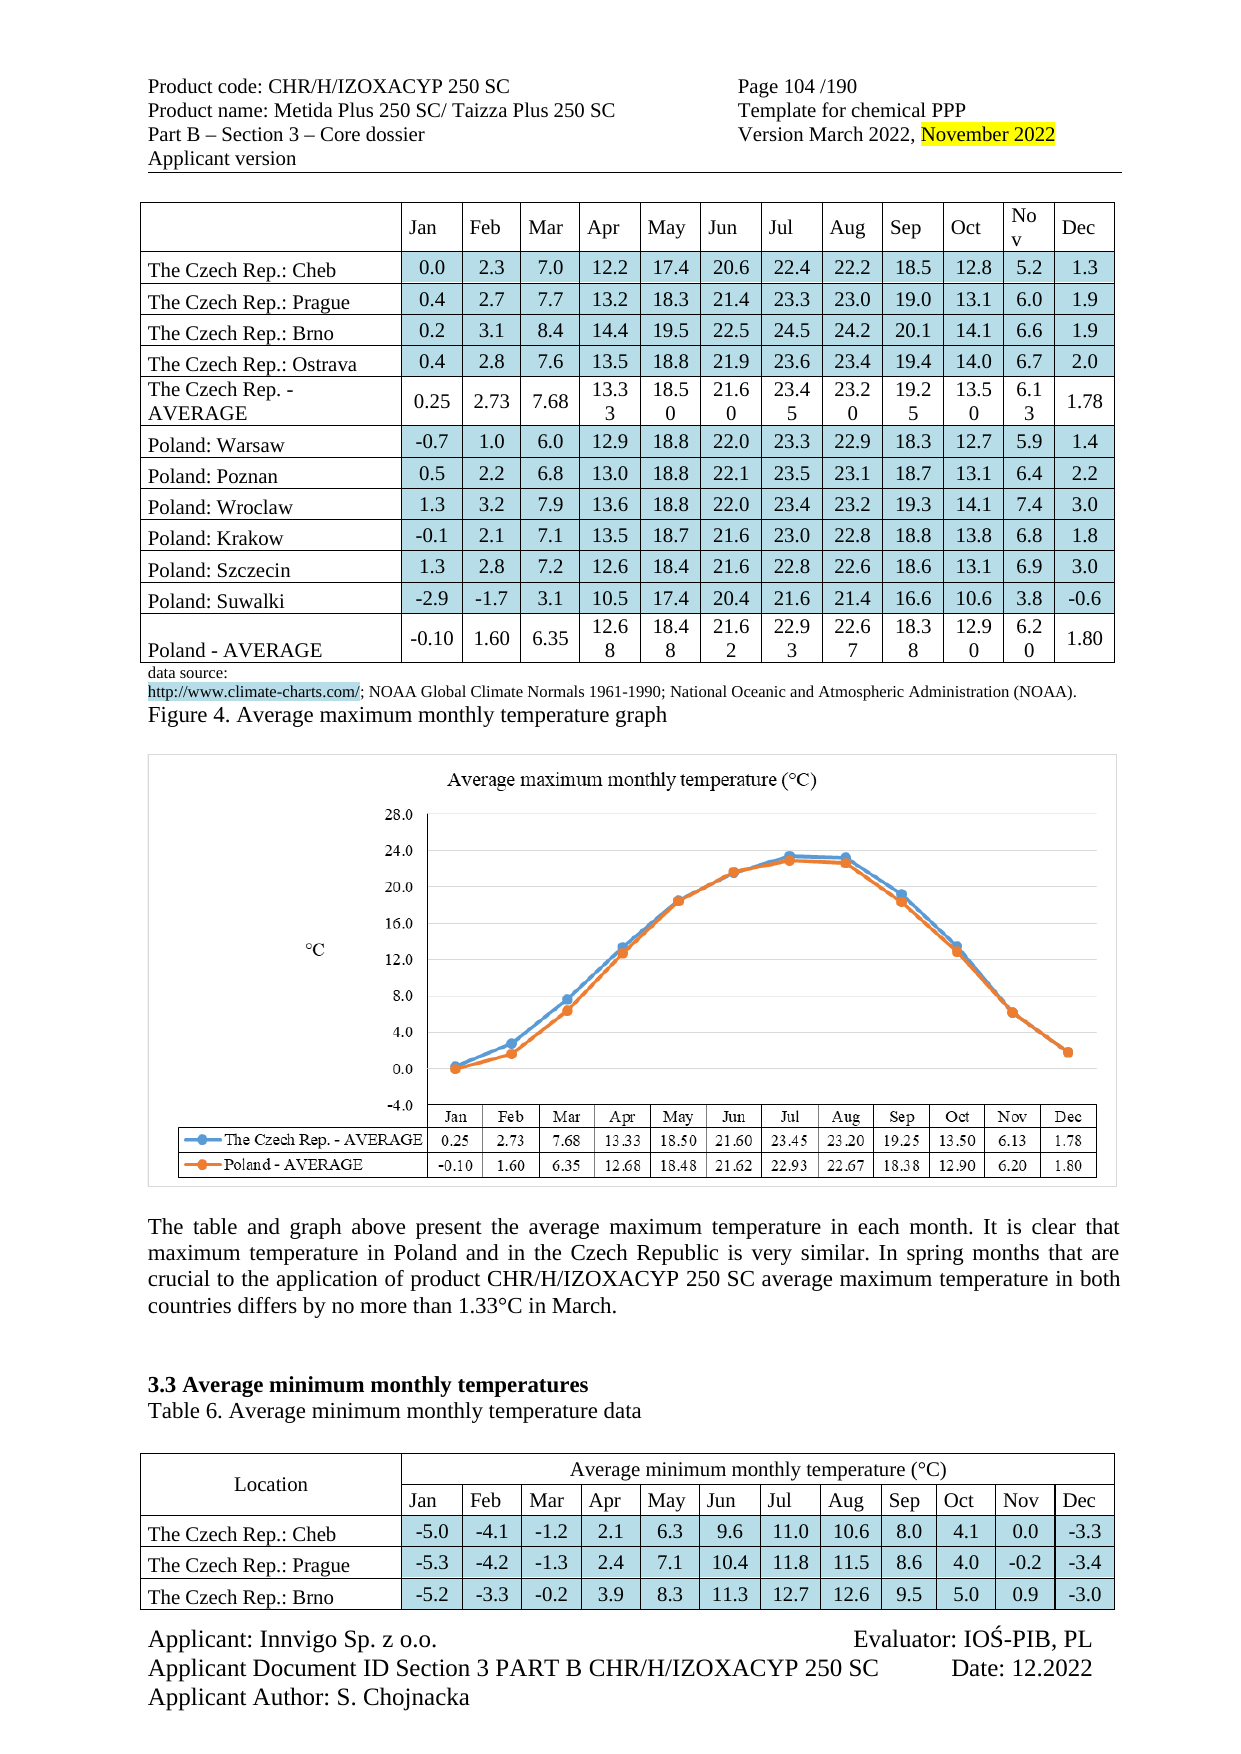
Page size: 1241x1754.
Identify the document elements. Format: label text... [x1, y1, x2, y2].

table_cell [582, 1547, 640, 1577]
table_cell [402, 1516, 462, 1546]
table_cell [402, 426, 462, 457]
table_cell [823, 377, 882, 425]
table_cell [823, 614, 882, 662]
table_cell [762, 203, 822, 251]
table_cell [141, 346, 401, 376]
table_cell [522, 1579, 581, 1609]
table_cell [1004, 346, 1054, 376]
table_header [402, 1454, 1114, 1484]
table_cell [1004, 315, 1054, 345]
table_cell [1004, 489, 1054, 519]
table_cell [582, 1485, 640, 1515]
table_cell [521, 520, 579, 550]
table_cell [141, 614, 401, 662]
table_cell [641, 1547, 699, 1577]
picture [147, 754, 1117, 1187]
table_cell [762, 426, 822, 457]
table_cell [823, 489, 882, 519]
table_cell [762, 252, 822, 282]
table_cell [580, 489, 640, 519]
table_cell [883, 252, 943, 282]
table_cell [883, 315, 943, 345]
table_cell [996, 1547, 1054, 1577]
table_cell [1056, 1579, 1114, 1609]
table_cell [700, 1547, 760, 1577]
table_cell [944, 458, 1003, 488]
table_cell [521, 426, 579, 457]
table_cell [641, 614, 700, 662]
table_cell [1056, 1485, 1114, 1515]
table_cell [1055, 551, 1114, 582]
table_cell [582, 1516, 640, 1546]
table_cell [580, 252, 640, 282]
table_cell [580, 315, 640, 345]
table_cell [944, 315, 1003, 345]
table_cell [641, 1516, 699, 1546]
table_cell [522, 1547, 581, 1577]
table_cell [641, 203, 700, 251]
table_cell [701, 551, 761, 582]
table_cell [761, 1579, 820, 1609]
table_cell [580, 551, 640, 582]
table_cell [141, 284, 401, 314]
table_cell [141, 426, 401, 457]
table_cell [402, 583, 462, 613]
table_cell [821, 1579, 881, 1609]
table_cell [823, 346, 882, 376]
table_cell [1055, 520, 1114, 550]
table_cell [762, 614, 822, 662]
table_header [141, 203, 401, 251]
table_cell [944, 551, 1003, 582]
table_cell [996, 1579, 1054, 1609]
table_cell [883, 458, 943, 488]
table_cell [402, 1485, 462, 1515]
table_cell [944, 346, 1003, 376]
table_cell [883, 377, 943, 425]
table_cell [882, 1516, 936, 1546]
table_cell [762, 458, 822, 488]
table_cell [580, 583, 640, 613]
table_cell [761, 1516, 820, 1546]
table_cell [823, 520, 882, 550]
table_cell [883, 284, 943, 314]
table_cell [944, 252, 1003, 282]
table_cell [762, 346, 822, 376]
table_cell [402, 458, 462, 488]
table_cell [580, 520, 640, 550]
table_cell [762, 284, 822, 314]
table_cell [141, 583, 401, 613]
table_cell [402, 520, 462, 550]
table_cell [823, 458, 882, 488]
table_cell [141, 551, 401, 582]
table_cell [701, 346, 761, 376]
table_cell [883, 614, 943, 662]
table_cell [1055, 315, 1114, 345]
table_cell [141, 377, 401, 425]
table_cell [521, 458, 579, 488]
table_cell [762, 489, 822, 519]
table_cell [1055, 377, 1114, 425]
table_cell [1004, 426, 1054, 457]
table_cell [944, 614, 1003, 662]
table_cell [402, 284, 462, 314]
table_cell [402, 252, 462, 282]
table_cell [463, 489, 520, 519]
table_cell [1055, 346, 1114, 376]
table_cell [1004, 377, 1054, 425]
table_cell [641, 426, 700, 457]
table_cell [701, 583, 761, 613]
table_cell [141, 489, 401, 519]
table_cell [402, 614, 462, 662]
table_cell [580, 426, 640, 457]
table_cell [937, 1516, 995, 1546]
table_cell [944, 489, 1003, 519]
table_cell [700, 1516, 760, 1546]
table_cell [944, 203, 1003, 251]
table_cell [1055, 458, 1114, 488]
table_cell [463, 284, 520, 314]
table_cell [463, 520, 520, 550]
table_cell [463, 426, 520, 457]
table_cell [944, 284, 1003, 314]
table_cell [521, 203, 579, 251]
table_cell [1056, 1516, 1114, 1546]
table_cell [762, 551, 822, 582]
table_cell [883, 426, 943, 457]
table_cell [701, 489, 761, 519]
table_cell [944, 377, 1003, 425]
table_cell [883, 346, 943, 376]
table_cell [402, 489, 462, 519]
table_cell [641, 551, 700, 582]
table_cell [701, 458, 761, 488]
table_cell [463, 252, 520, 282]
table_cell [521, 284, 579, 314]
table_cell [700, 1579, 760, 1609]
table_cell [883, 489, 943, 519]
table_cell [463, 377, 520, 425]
text Figure 4. Average maximum monthly temperature graph [148, 701, 1122, 728]
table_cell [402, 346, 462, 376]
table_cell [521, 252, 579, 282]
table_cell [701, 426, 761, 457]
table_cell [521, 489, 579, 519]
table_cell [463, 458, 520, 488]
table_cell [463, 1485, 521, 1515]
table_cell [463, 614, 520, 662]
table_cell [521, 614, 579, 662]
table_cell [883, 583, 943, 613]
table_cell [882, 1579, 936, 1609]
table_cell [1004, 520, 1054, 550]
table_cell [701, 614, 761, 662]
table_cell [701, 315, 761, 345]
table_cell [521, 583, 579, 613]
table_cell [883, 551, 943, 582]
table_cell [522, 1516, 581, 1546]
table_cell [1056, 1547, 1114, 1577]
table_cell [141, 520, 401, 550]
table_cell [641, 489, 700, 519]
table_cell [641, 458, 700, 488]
text 3.3 Average minimum monthly temperatures [148, 1371, 1122, 1397]
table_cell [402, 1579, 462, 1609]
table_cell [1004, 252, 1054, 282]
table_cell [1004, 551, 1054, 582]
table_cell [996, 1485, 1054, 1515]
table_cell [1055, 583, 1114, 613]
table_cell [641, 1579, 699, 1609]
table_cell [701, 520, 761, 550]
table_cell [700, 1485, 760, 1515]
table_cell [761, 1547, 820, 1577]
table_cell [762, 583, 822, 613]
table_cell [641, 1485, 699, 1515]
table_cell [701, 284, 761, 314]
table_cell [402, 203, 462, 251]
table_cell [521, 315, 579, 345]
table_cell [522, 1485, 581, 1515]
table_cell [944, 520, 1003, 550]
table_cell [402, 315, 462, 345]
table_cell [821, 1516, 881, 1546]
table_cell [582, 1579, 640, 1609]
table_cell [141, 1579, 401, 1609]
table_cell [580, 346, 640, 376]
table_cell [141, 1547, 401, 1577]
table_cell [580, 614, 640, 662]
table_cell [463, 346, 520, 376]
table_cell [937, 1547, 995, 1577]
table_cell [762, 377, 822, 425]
text The table and graph above present the average maximum temperature in each month. It is clear that maximum temperature in Poland and in the Czech Republic is very similar. In spring months that are crucial to the application of product CHR/H/IZOXACYP 250 SC average maximum temperature in both countries differs by no more than 1.33°C in March. [148, 1213, 1122, 1318]
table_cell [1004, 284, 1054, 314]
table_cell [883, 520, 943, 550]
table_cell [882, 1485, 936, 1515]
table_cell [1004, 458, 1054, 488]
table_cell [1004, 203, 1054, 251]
text Table 6. Average minimum monthly temperature data [148, 1397, 1122, 1424]
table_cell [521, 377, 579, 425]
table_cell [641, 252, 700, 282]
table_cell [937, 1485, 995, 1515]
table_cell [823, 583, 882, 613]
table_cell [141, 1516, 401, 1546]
text data source: [148, 663, 1122, 682]
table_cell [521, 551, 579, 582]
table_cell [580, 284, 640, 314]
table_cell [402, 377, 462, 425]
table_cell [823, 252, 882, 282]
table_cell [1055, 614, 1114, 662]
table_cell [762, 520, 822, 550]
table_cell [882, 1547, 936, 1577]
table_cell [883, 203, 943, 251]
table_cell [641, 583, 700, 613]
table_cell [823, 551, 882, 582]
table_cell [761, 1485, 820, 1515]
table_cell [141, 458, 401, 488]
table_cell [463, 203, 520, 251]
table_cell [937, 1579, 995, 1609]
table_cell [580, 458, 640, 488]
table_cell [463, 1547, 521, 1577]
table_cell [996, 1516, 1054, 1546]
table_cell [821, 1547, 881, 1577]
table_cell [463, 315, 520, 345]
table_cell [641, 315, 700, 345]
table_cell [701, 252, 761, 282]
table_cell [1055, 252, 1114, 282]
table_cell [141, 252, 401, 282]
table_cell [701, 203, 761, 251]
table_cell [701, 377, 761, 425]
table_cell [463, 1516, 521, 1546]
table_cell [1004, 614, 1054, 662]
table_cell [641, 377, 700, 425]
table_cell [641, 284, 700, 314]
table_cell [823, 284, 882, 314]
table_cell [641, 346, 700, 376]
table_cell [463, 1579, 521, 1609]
text http://www.climate-charts.com/; NOAA Global Climate Normals 1961-1990; National Oceanic and Atmospheric Administration (NOAA). [360, 682, 1122, 701]
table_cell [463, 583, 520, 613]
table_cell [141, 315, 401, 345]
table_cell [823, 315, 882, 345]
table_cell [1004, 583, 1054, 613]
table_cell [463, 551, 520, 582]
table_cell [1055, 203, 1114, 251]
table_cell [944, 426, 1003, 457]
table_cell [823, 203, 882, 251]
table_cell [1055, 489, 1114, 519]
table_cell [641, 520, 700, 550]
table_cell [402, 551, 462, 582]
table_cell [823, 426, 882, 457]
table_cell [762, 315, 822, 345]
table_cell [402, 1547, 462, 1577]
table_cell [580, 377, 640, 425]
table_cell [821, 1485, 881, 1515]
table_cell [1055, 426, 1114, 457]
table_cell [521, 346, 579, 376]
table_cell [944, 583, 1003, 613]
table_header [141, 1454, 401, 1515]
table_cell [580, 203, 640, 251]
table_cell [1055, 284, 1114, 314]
